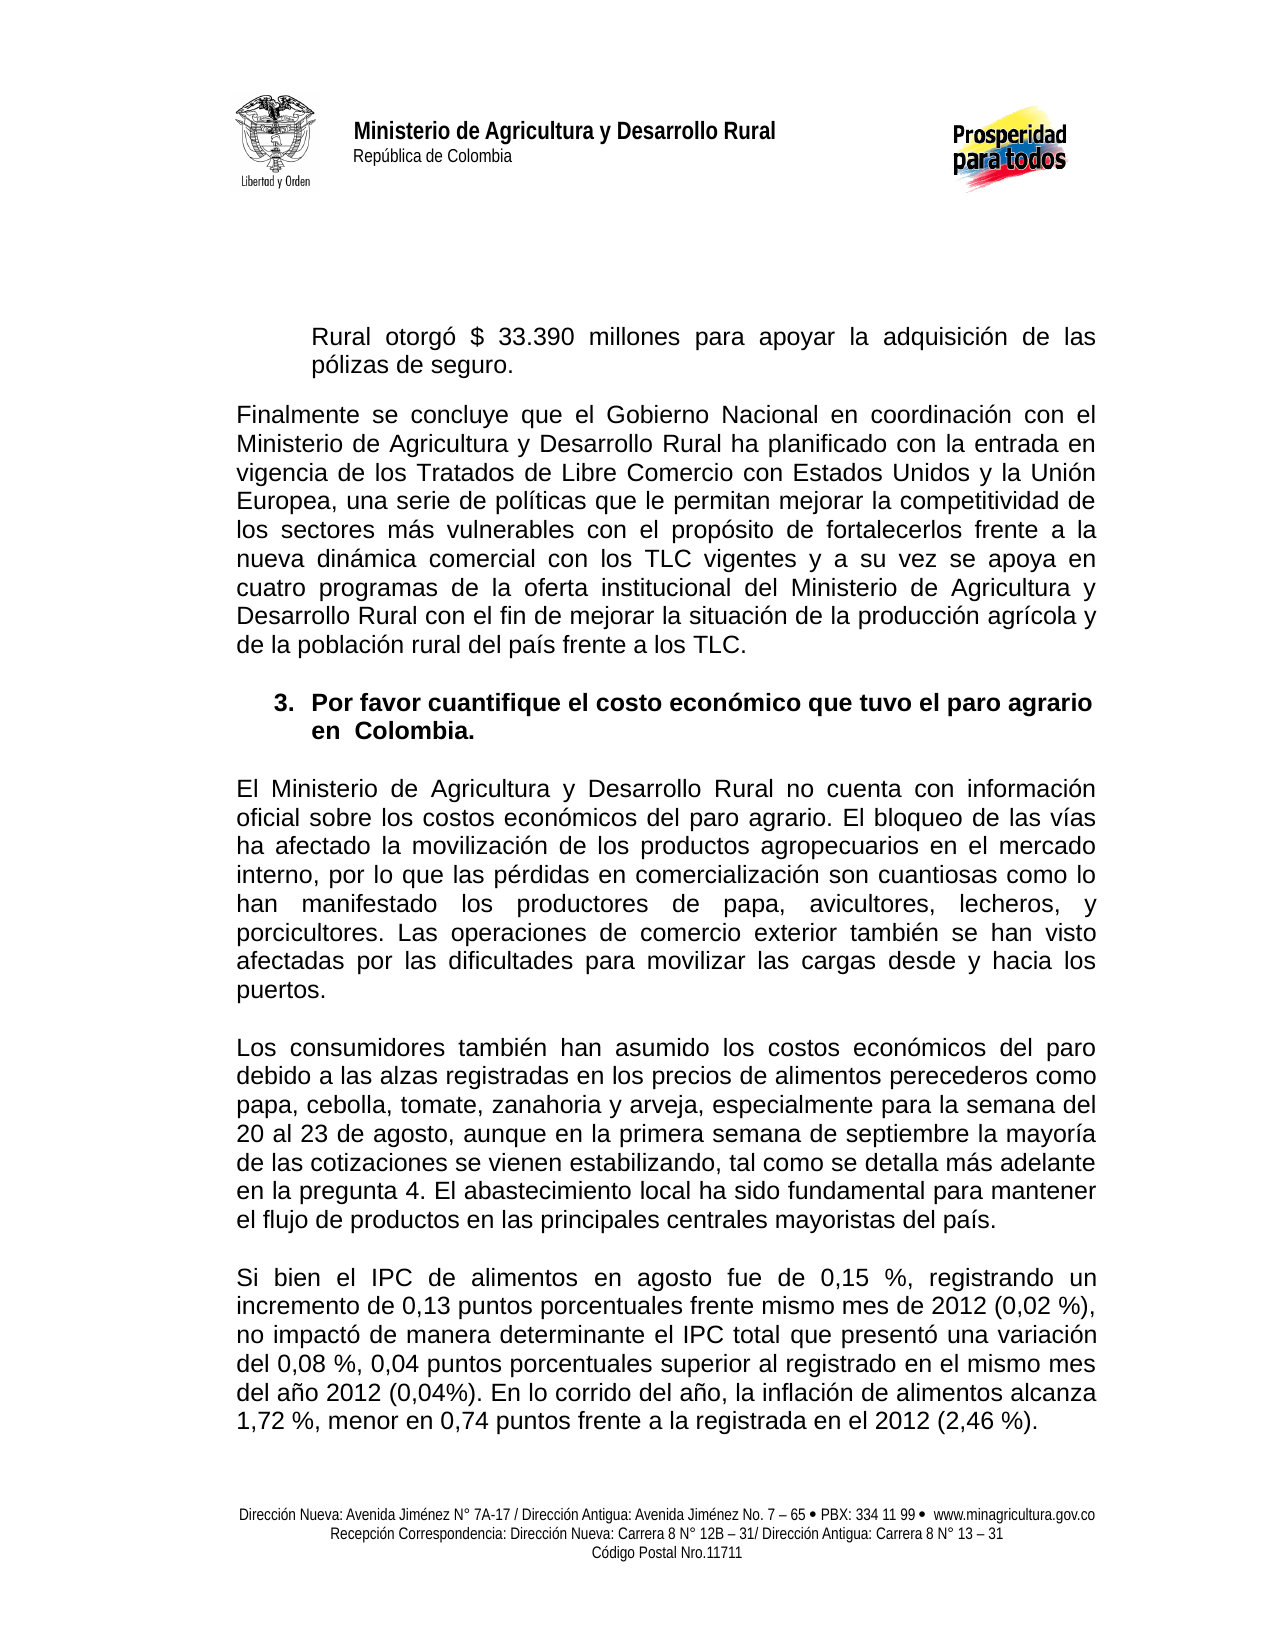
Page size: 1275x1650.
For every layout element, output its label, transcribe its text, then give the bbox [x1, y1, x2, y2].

text Finalmente se concluye que el Gobierno Nacional en coordinación con el Ministerio de Agricultura y Desarrollo Rural ha planificado con la entrada en vigencia de los Tratados de Libre Comercio con Estados Unidos y la Unión Europea, una serie de políticas que le permitan mejorar la competitividad de los sectores más vulnerables con el propósito de fortalecerlos frente a la nueva dinámica comercial con los TLC vigentes y a su vez se apoya en cuatro programas de la oferta institucional del Ministerio de Agricultura y Desarrollo Rural con el fin de mejorar la situación de la producción agrícola y de la población rural del país frente a los TLC. [236, 400, 1098, 659]
text Si bien el IPC de alimentos en agosto fue de 0,15 %, registrando un incremento de 0,13 puntos porcentuales frente mismo mes de 2012 (0,02 %), no impactó de manera determinante el IPC total que presentó una variación del 0,08 %, 0,04 puntos porcentuales superior al registrado en el mismo mes del año 2012 (0,04%). En lo corrido del año, la inflación de alimentos alcanza 1,72 %, menor en 0,74 puntos frente a la registrada en el 2012 (2,46 %). [236, 1262, 1098, 1435]
picture [936, 103, 1084, 193]
text Los consumidores también han asumido los costos económicos del paro debido a las alzas registradas en los precios de alimentos perecederos como papa, cebolla, tomate, zanahoria y arveja, especialmente para la semana del 20 al 23 de agosto, aunque en la primera semana de septiembre la mayoría de las cotizaciones se vienen estabilizando, tal como se detalla más adelante en la pregunta 4. El abastecimiento local ha sido fundamental para mantener el flujo de productos en las principales centrales mayoristas del país. [236, 1032, 1098, 1234]
list Por favor cuantifique el costo económico que tuvo el paro agrario en Colombia. [274, 687, 1098, 745]
text El Ministerio de Agricultura y Desarrollo Rural no cuenta con información oficial sobre los costos económicos del paro agrario. El bloqueo de las vías ha afectado la movilización de los productos agropecuarios en el mercado interno, por lo que las pérdidas en comercialización son cuantiosas como lo han manifestado los productores de papa, avicultores, lecheros, y porcicultores. Las operaciones de comercio exterior también se han visto afectadas por las dificultades para movilizar las cargas desde y hacia los puertos. [236, 774, 1098, 1004]
